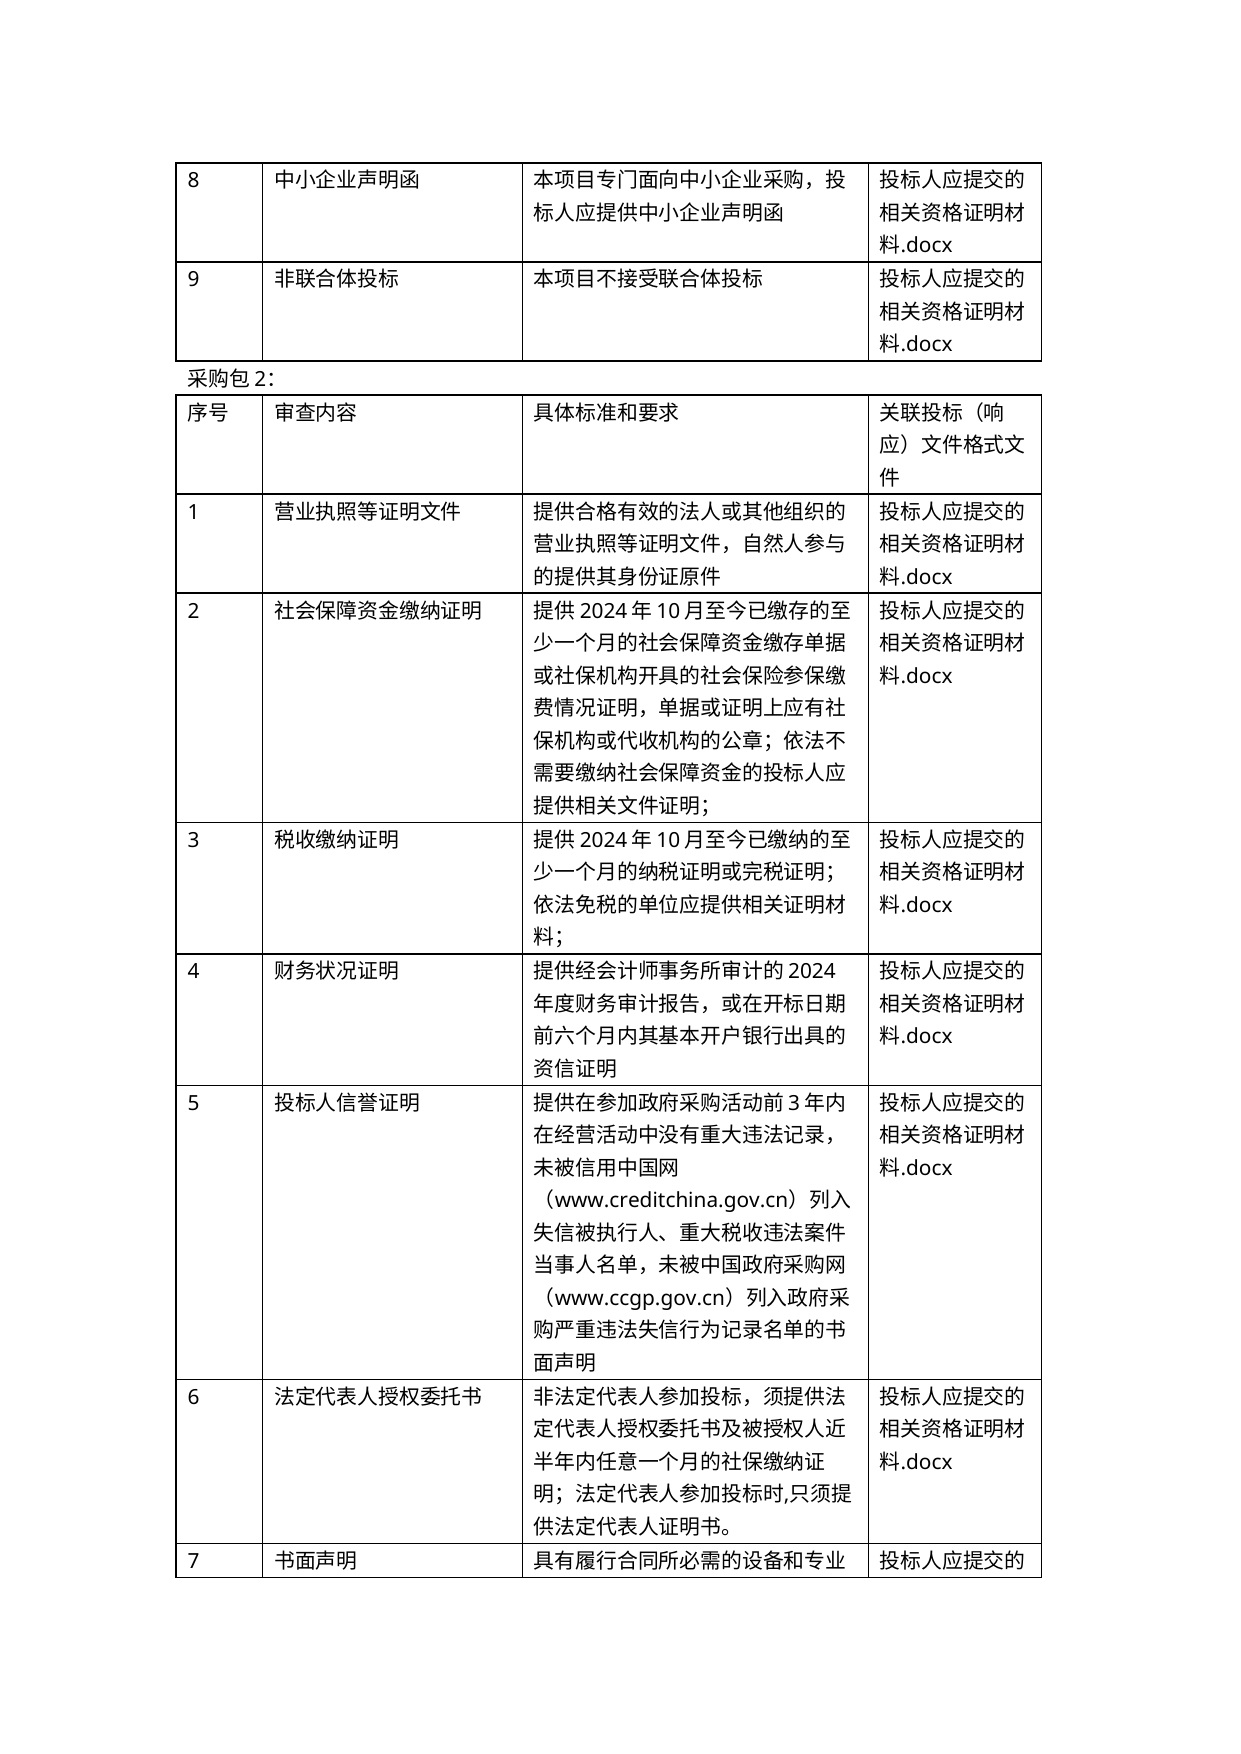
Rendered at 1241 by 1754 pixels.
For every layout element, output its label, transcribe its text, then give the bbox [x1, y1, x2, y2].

text 采购包2： [187, 362, 1053, 394]
table_cell 投标人应提交的相关资格证明材料.docx [869, 955, 1041, 1084]
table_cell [869, 164, 1041, 261]
table_cell 2 [177, 594, 262, 821]
table_cell 本项目不接受联合体投标 [523, 263, 868, 360]
table_cell 提供经会计师事务所审计的2024年度财务审计报告，或在开标日期前六个月内其基本开户银行出具的资信证明 [523, 955, 868, 1084]
table_cell 中小企业声明函 [263, 164, 522, 261]
table_cell 5 [177, 1086, 262, 1378]
table_cell 投标人应提交的相关资格证明材料.docx [869, 1086, 1041, 1378]
table_cell 6 [177, 1380, 262, 1543]
table_cell 投标人应提交的相关资格证明材料.docx [869, 823, 1041, 953]
table_cell 7 [177, 1544, 262, 1577]
table_header 审查内容 [263, 396, 522, 493]
table_cell 营业执照等证明文件 [263, 495, 522, 592]
table_cell 8 [177, 164, 262, 261]
table_cell 4 [177, 955, 262, 1084]
table_header 关联投标（响应）文件格式文件 [869, 396, 1041, 493]
table_cell 提供合格有效的法人或其他组织的营业执照等证明文件，自然人参与的提供其身份证原件 [523, 495, 868, 592]
table_header 序号 [177, 396, 262, 493]
table_cell 本项目专门面向中小企业采购，投标人应提供中小企业声明函 [523, 164, 868, 261]
table_cell 法定代表人授权委托书 [263, 1380, 522, 1543]
table_cell 3 [177, 823, 262, 953]
table_cell 社会保障资金缴纳证明 [263, 594, 522, 821]
table_cell 投标人应提交的相关资格证明材料.docx [869, 263, 1041, 360]
table_cell 提供在参加政府采购活动前3年内在经营活动中没有重大违法记录，未被信用中国网（www.creditchina.gov.cn）列入失信被执行人、重大税收违法案件当事人名单，未被中国政府采购网（www.ccgp.gov.cn）列入政府采购严重违法失信行为记录名单的书面声明 [523, 1086, 868, 1378]
table_cell 提供2024年10月至今已缴纳的至少一个月的纳税证明或完税证明；依法免税的单位应提供相关证明材料； [523, 823, 868, 953]
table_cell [869, 1544, 1041, 1577]
table_cell 非联合体投标 [263, 263, 522, 360]
table_cell 税收缴纳证明 [263, 823, 522, 953]
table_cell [523, 1544, 868, 1577]
table_cell 书面声明 [263, 1544, 522, 1577]
table_cell 9 [177, 263, 262, 360]
table_cell 1 [177, 495, 262, 592]
table_header 具体标准和要求 [523, 396, 868, 493]
table_cell 投标人应提交的相关资格证明材料.docx [869, 495, 1041, 592]
table_cell 提供2024年10月至今已缴存的至少一个月的社会保障资金缴存单据或社保机构开具的社会保险参保缴费情况证明，单据或证明上应有社保机构或代收机构的公章；依法不需要缴纳社会保障资金的投标人应提供相关文件证明； [523, 594, 868, 821]
table_cell 财务状况证明 [263, 955, 522, 1084]
table_cell 投标人信誉证明 [263, 1086, 522, 1378]
table_cell 非法定代表人参加投标，须提供法定代表人授权委托书及被授权人近半年内任意一个月的社保缴纳证明；法定代表人参加投标时,只须提供法定代表人证明书。 [523, 1380, 868, 1543]
table_cell 投标人应提交的相关资格证明材料.docx [869, 1380, 1041, 1543]
table_cell 投标人应提交的相关资格证明材料.docx [869, 594, 1041, 821]
